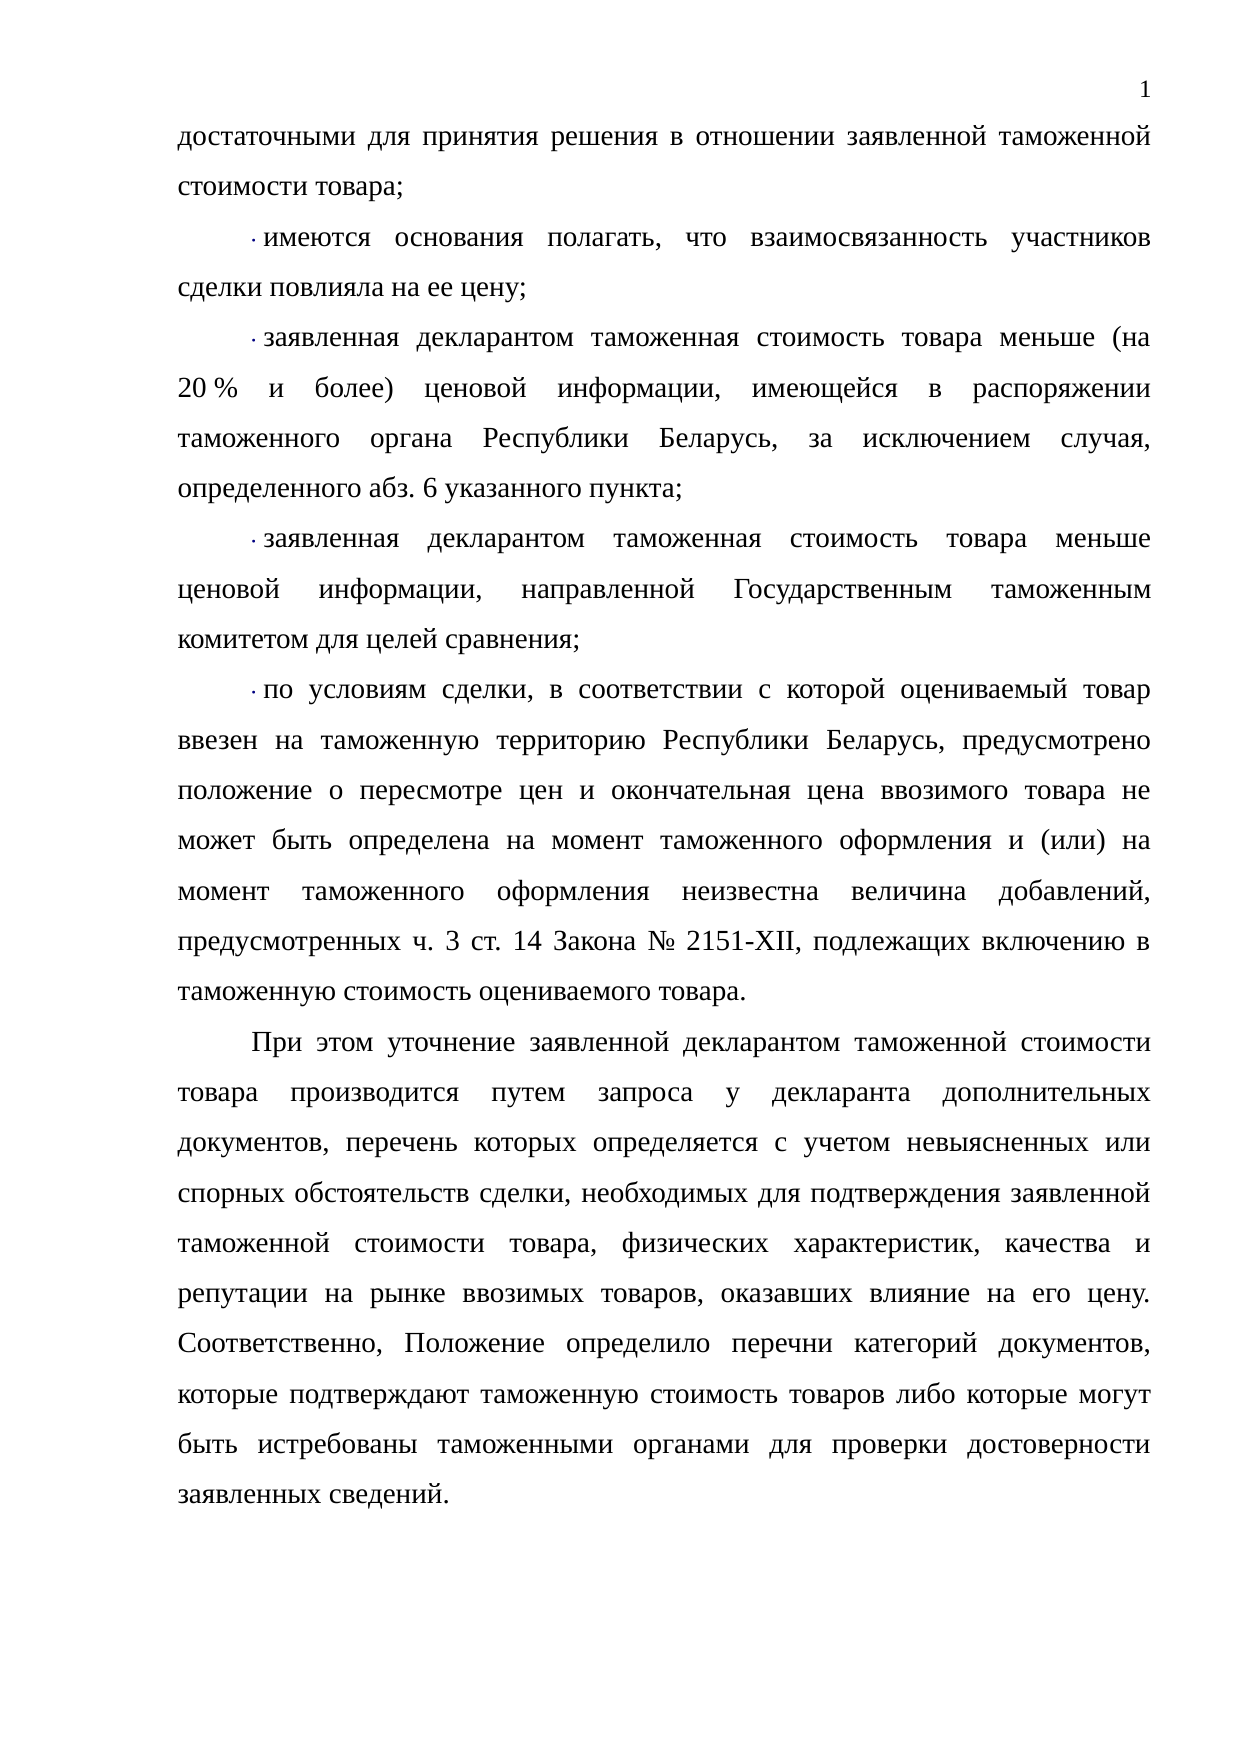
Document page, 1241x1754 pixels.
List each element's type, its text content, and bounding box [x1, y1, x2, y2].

list по условиям сделки, в соответствии с которой оцениваемый товар ввезен на таможенную территорию Республики Беларусь, предусмотрено положение о пересмотре цен и окончательная цена ввозимого товара не может быть определена на момент таможенного оформления и (или) на момент таможенного оформления неизвестна величина добавлений, предусмотренных ч. 3 ст. 14 Закона № 2151-XII, подлежащих включению в таможенную стоимость оцениваемого товара. [177, 672, 1152, 1007]
text При этом уточнение заявленной декларантом таможенной стоимости товара производится путем запроса у декларанта дополнительных документов, перечень которых определяется с учетом невыясненных или спорных обстоятельств сделки, необходимых для подтверждения заявленной таможенной стоимости товара, физических характеристик, качества и репутации на рынке ввозимых товаров, оказавших влияние на его цену. Соответственно, Положение определило перечни категорий документов, которые подтверждают таможенную стоимость товаров либо которые могут быть истребованы таможенными органами для проверки достоверности заявленных сведений. [177, 1024, 1152, 1510]
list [177, 118, 1152, 202]
list имеются основания полагать, что взаимосвязанность участников сделки повлияла на ее цену; [177, 219, 1152, 303]
list заявленная декларантом таможенная стоимость товара меньше ценовой информации, направленной Государственным таможенным комитетом для целей сравнения; [177, 521, 1152, 655]
list заявленная декларантом таможенная стоимость товара меньше (на 20 % и более) ценовой информации, имеющейся в распоряжении таможенного органа Республики Беларусь, за исключением случая, определенного абз. 6 указанного пункта; [177, 319, 1152, 504]
